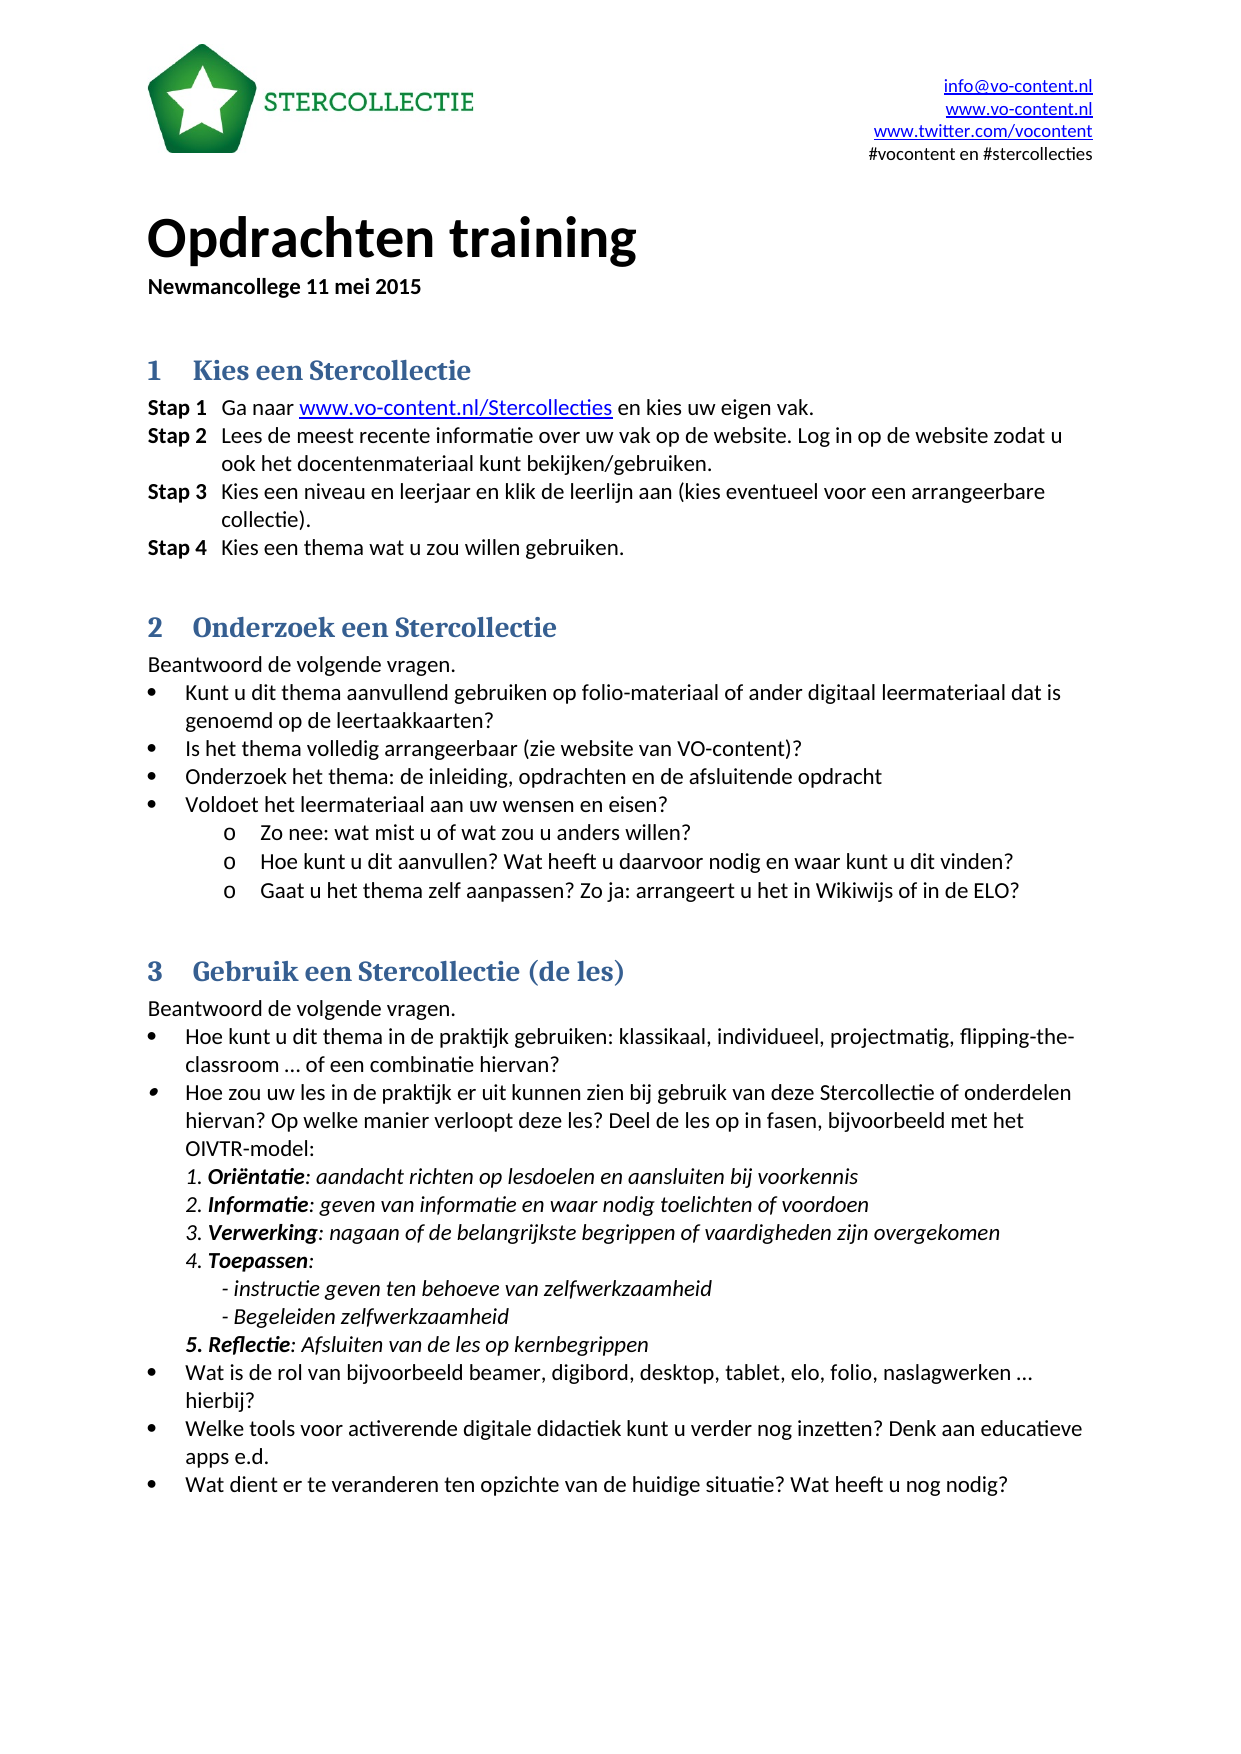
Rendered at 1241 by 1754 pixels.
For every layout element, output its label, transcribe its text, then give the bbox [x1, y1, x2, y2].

text Stap 3 Kies een niveau en leerjaar en klik de leerlijn aan (kies eventueel voor een arrangeerbare collectie). [148, 477, 1093, 533]
list Voldoet het leermateriaal aan uw wensen en eisen? [148, 790, 1093, 818]
list Welke tools voor activerende digitale didactiek kunt u verder nog inzetten? Denk aan educatieve apps e.d. [148, 1414, 1093, 1470]
subtitle Kies een Stercollectie [148, 354, 1093, 388]
subtitle Onderzoek een Stercollectie [148, 611, 1093, 645]
list 2. Informatie: geven van informatie en waar nodig toelichten of voordoen [185, 1190, 1093, 1218]
text Stap 1 Ga naar www.vo-content.nl/Stercollecties en kies uw eigen vak. [148, 393, 1093, 421]
list Hoe zou uw les in de praktijk er uit kunnen zien bij gebruik van deze Stercollectie of onderdelen hiervan? Op welke manier verloopt deze les? Deel de les op in fasen, bijvoorbeeld met het OIVTR-model: 1. Oriëntatie: aandacht richten op lesdoelen en aansluiten bij voorkennis [148, 1078, 1093, 1190]
list Kunt u dit thema aanvullend gebruiken op folio-materiaal of ander digitaal leermateriaal dat is genoemd op de leertaakkaarten? [148, 678, 1093, 734]
text Stap 2 Lees de meest recente informatie over uw vak op de website. Log in op de website zodat u ook het docentenmateriaal kunt bekijken/gebruiken. [148, 421, 1093, 477]
subtitle Gebruik een Stercollectie (de les) [148, 955, 1093, 989]
subtitle Opdrachten training [148, 201, 1093, 272]
list Wat dient er te veranderen ten opzichte van de huidige situatie? Wat heeft u nog nodig? [148, 1470, 1093, 1498]
picture [147, 44, 474, 153]
list Zo nee: wat mist u of wat zou u anders willen? [223, 818, 1093, 847]
text - instructie geven ten behoeve van zelfwerkzaamheid [148, 1274, 1093, 1302]
text Newmancollege 11 mei 2015 [148, 272, 1093, 300]
list Onderzoek het thema: de inleiding, opdrachten en de afsluitende opdracht [148, 762, 1093, 790]
text - Begeleiden zelfwerkzaamheid 5. Reflectie: Afsluiten van de les op kernbegrippen [185, 1302, 1093, 1358]
list Hoe kunt u dit thema in de praktijk gebruiken: klassikaal, individueel, projectmatig, flipping-the-classroom … of een combinatie hiervan? [148, 1022, 1093, 1078]
list 3. Verwerking: nagaan of de belangrijkste begrippen of vaardigheden zijn overgekomen [185, 1218, 1093, 1246]
list Wat is de rol van bijvoorbeeld beamer, digibord, desktop, tablet, elo, folio, naslagwerken … hierbij? [148, 1358, 1093, 1414]
list 4. Toepassen: [185, 1246, 1093, 1274]
text Beantwoord de volgende vragen. [148, 650, 1093, 678]
list Is het thema volledig arrangeerbaar (zie website van VO-content)? [148, 734, 1093, 762]
list Hoe kunt u dit aanvullen? Wat heeft u daarvoor nodig en waar kunt u dit vinden? [223, 847, 1093, 876]
text Beantwoord de volgende vragen. [148, 994, 1093, 1022]
text Stap 4 Kies een thema wat u zou willen gebruiken. [148, 533, 1093, 561]
list Gaat u het thema zelf aanpassen? Zo ja: arrangeert u het in Wikiwijs of in de ELO? [223, 876, 1093, 905]
